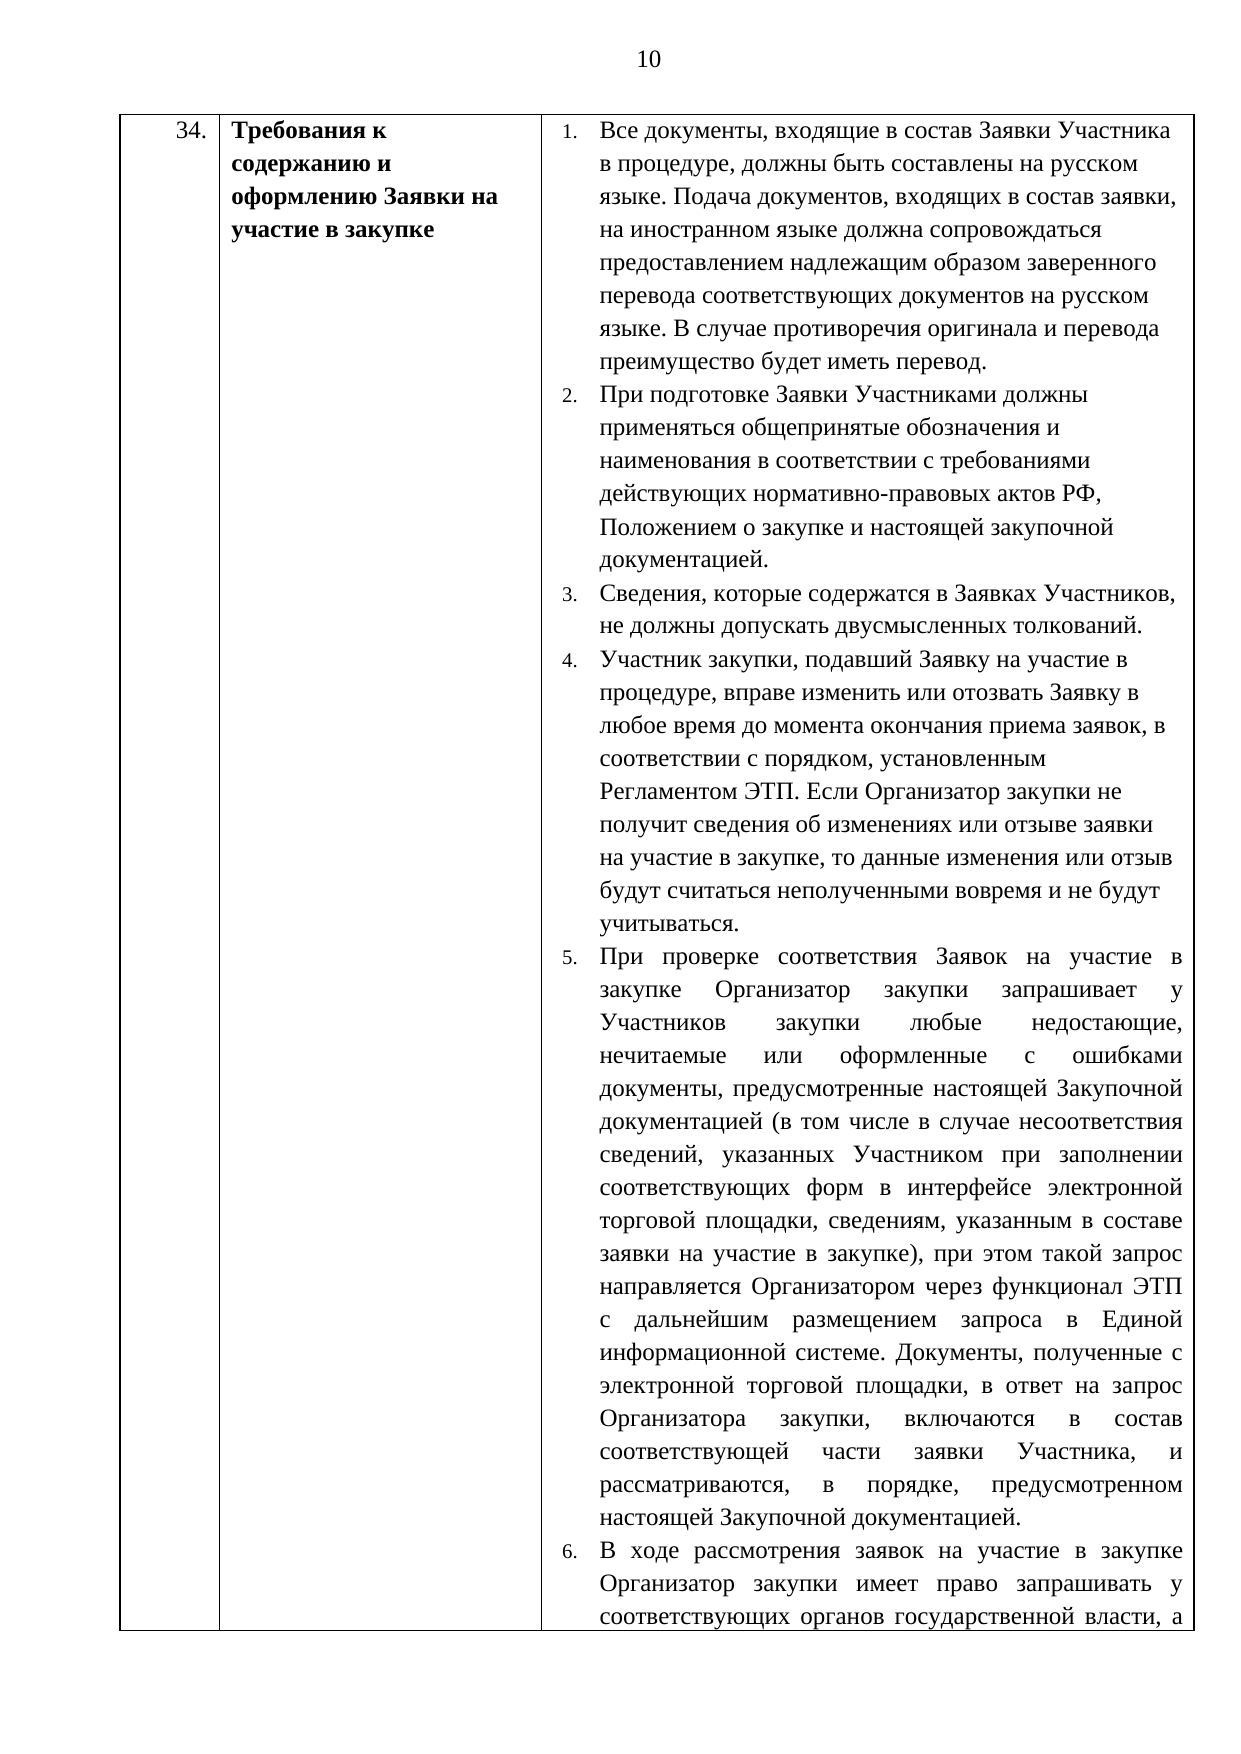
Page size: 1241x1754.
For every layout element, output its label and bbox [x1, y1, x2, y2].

table_cell [220, 115, 541, 1630]
table_cell [121, 115, 219, 1630]
table_cell [542, 115, 1193, 1630]
